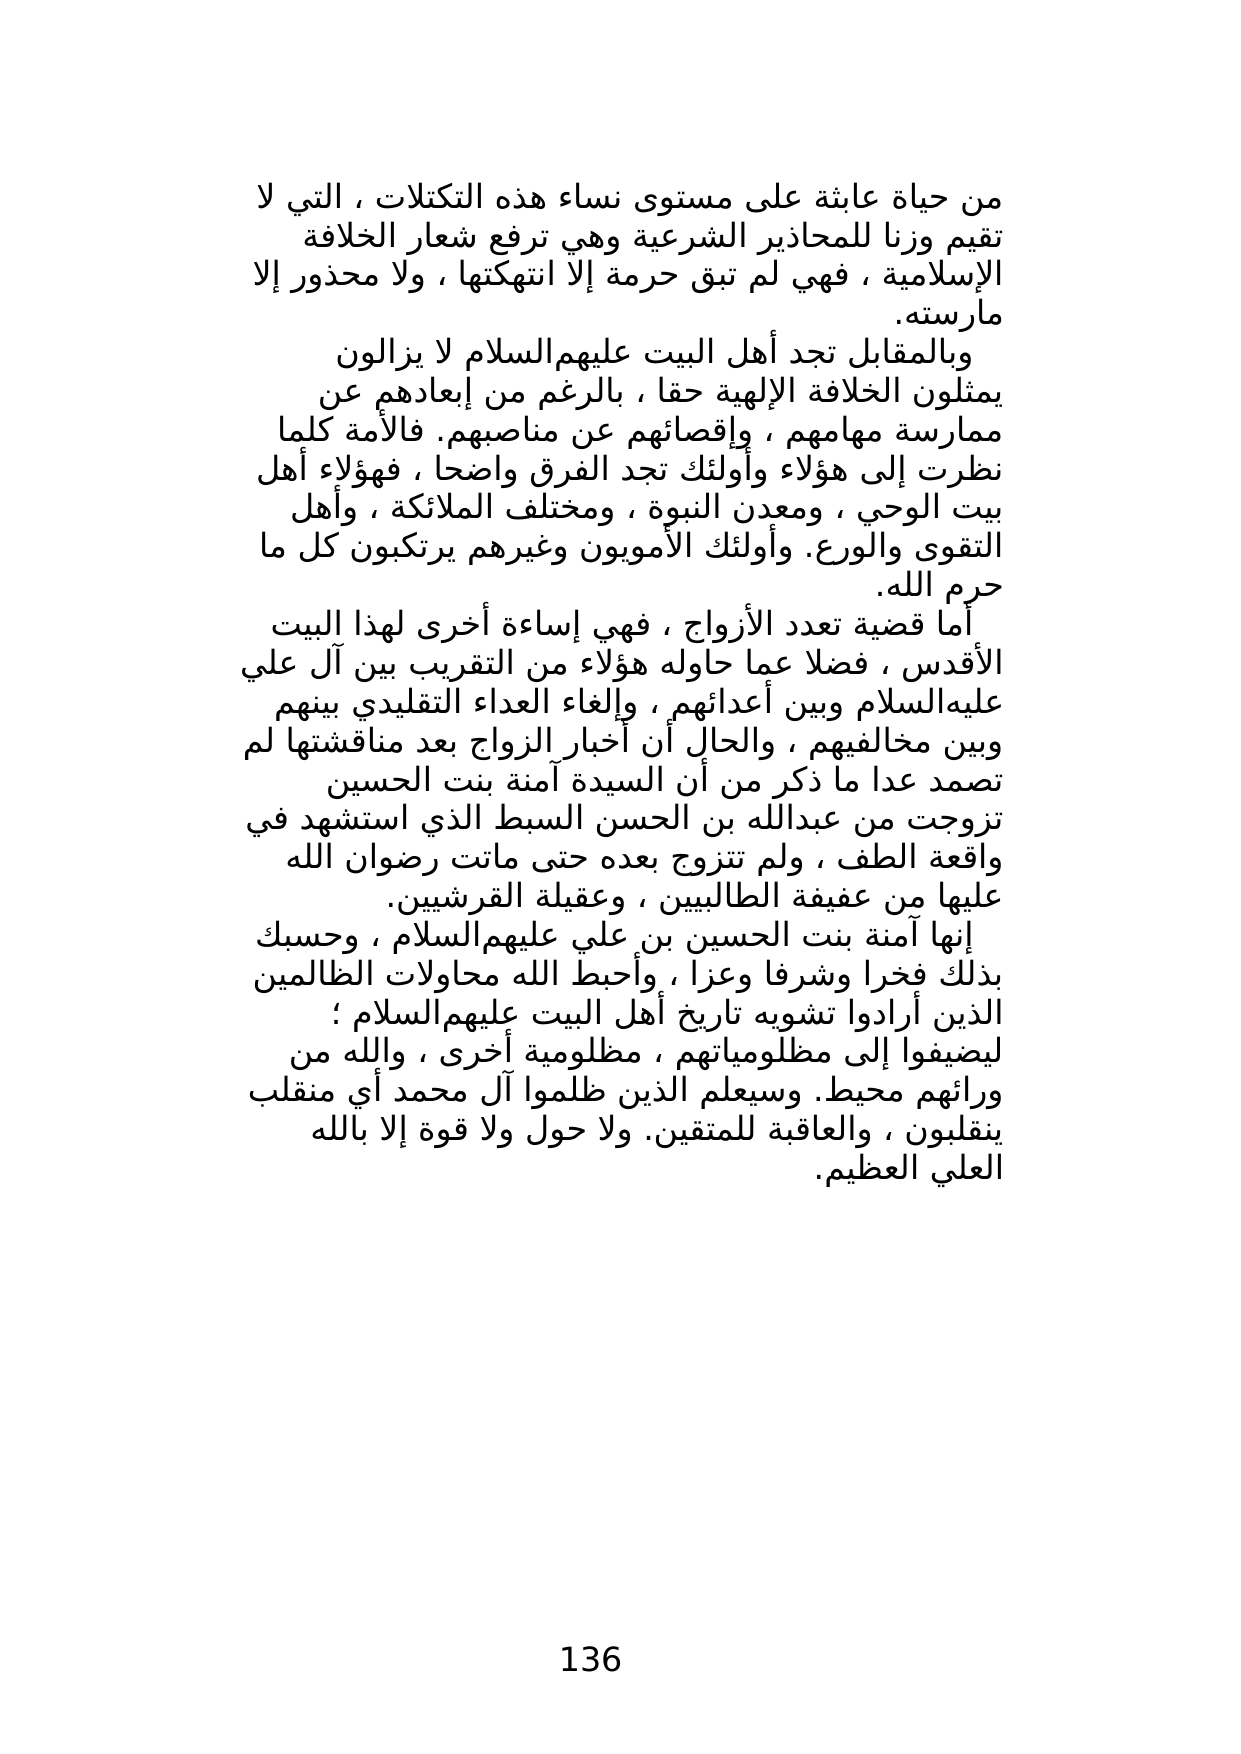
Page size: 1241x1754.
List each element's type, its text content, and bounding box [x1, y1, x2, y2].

text أما قضية تعدد الأزواج ، فهي إساءة أخرى لهذا البيت الأقدس ، فضلا عما حاوله هؤلاء من التقريب بين آل علي عليه‌السلام وبين أعدائهم ، وإلغاء العداء التقليدي بينهم وبين مخالفيهم ، والحال أن أخبار الزواج بعد مناقشتها لم تصمد عدا ما ذكر من أن السيدة آمنة بنت الحسين تزوجت من عبدالله بن الحسن السبط الذي استشهد في واقعة الطف ، ولم تتزوج بعده حتى ماتت رضوان الله عليها من عفيفة الطالبيين ، وعقيلة القرشيين. [236, 604, 1004, 915]
text من حياة عابثة على مستوى نساء هذه التكتلات ، التي لا تقيم وزنا للمحاذير الشرعية وهي ترفع شعار الخلافة الإسلامية ، فهي لم تبق حرمة إلا انتهكتها ، ولا محذور إلا مارسته. [236, 177, 1004, 333]
text وبالمقابل تجد أهل البيت عليهم‌السلام لا يزالون يمثلون الخلافة الإلهية حقا ، بالرغم من إبعادهم عن ممارسة مهامهم ، وإقصائهم عن مناصبهم. فالأمة كلما نظرت إلى هؤلاء وأولئك تجد الفرق واضحا ، فهؤلاء أهل بيت الوحي ، ومعدن النبوة ، ومختلف الملائكة ، وأهل التقوى والورع. وأولئك الأمويون وغيرهم يرتكبون كل ما حرم الله. [236, 333, 1004, 604]
text إنها آمنة بنت الحسين بن علي عليهم‌السلام ، وحسبك بذلك فخرا وشرفا وعزا ، وأحبط الله محاولات الظالمين الذين أرادوا تشويه تاريخ أهل البيت عليهم‌السلام ؛ ليضيفوا إلى مظلومياتهم ، مظلومية أخرى ، والله من ورائهم محيط. وسيعلم الذين ظلموا آل محمد أي منقلب ينقلبون ، والعاقبة للمتقين. ولا حول ولا قوة إلا بالله العلي العظيم. [236, 915, 1004, 1187]
